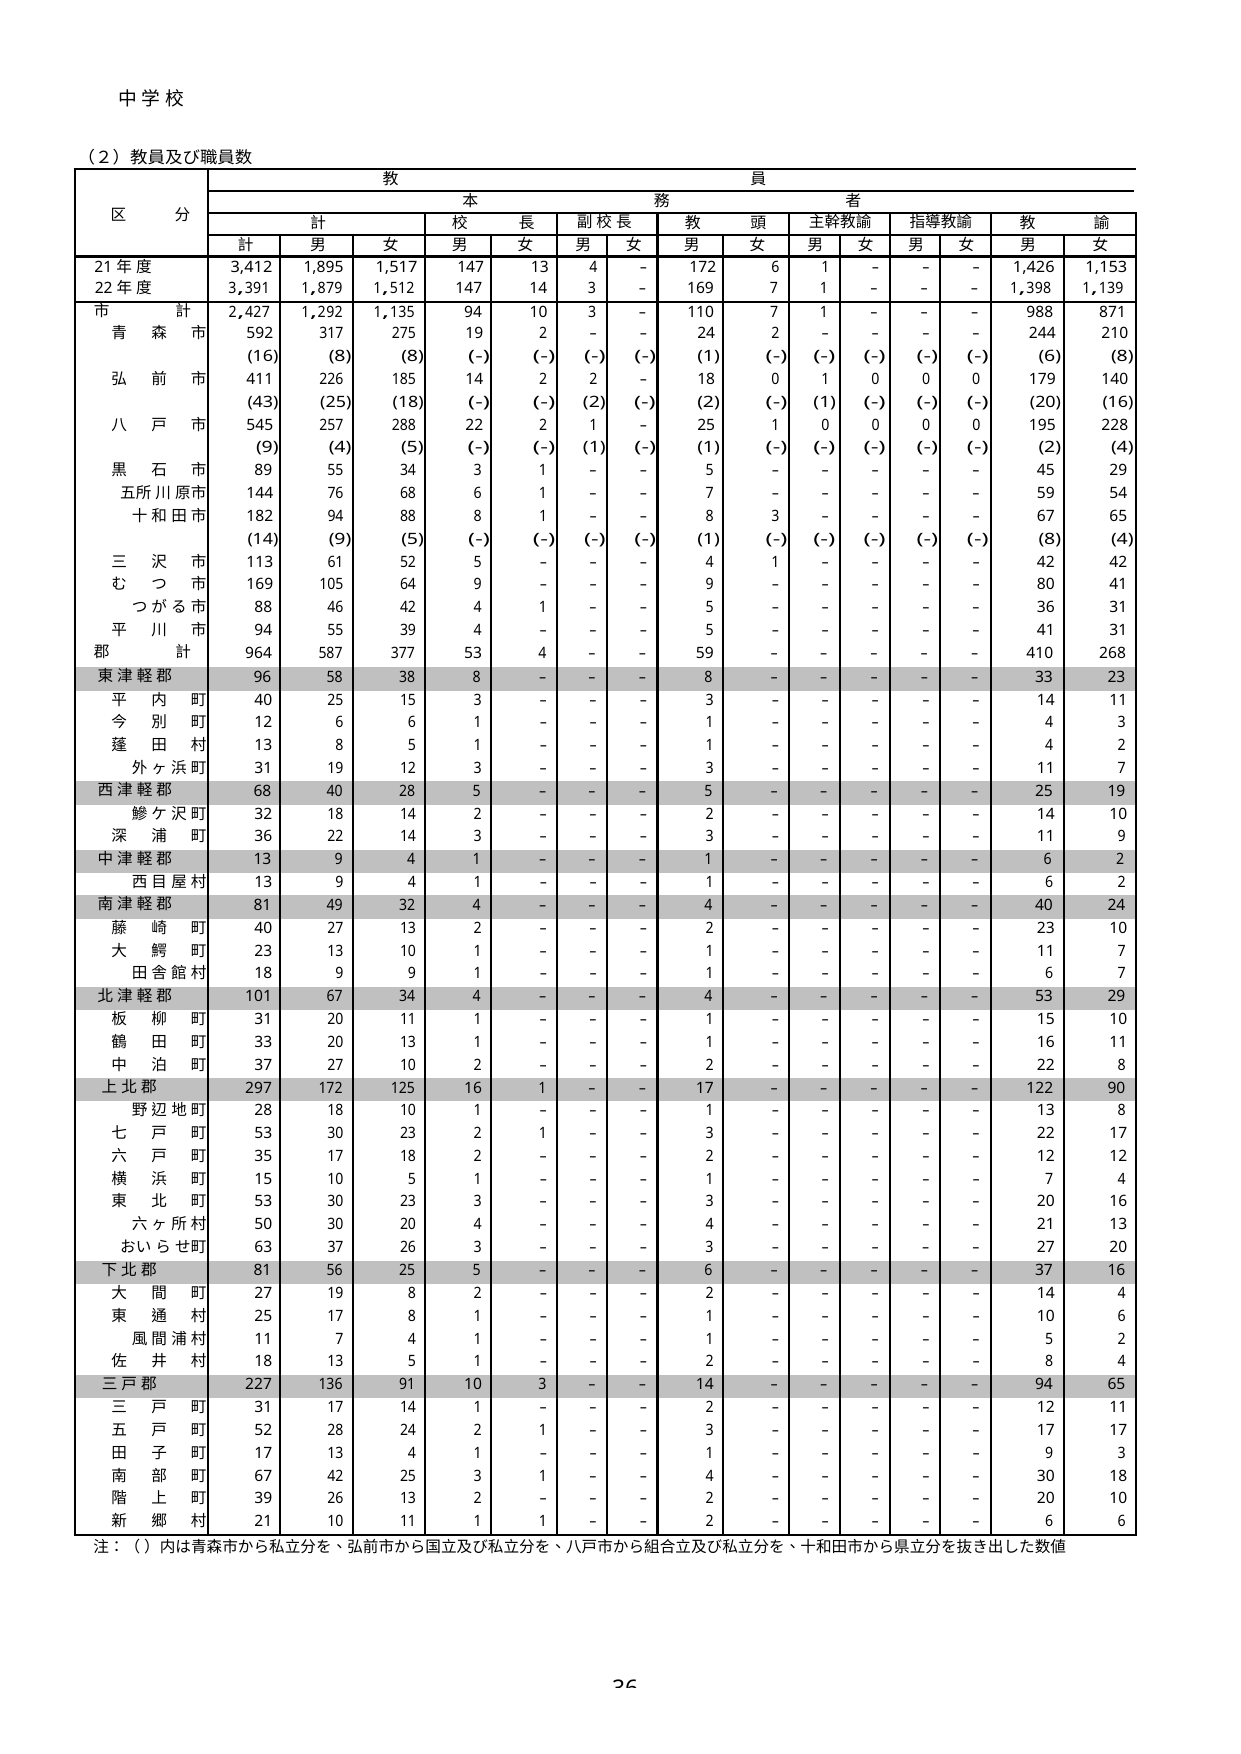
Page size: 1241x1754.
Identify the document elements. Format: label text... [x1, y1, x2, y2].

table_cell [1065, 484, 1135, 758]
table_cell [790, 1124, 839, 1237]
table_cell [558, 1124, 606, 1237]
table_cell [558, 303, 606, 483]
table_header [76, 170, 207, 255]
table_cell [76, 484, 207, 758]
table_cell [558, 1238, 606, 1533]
text 注：（ ）内は青森市から私立分を、弘前市から国立及び私立分を、八戸市から組合立及び私立分を、十和田市から県立分を抜き出した数値 [93, 1536, 1240, 1557]
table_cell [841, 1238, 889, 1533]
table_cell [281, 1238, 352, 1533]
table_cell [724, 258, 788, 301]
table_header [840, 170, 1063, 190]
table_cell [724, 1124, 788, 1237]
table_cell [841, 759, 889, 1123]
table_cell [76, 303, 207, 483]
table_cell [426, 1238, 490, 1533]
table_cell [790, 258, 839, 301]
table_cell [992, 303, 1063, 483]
text 中 学 校 [118, 86, 1240, 111]
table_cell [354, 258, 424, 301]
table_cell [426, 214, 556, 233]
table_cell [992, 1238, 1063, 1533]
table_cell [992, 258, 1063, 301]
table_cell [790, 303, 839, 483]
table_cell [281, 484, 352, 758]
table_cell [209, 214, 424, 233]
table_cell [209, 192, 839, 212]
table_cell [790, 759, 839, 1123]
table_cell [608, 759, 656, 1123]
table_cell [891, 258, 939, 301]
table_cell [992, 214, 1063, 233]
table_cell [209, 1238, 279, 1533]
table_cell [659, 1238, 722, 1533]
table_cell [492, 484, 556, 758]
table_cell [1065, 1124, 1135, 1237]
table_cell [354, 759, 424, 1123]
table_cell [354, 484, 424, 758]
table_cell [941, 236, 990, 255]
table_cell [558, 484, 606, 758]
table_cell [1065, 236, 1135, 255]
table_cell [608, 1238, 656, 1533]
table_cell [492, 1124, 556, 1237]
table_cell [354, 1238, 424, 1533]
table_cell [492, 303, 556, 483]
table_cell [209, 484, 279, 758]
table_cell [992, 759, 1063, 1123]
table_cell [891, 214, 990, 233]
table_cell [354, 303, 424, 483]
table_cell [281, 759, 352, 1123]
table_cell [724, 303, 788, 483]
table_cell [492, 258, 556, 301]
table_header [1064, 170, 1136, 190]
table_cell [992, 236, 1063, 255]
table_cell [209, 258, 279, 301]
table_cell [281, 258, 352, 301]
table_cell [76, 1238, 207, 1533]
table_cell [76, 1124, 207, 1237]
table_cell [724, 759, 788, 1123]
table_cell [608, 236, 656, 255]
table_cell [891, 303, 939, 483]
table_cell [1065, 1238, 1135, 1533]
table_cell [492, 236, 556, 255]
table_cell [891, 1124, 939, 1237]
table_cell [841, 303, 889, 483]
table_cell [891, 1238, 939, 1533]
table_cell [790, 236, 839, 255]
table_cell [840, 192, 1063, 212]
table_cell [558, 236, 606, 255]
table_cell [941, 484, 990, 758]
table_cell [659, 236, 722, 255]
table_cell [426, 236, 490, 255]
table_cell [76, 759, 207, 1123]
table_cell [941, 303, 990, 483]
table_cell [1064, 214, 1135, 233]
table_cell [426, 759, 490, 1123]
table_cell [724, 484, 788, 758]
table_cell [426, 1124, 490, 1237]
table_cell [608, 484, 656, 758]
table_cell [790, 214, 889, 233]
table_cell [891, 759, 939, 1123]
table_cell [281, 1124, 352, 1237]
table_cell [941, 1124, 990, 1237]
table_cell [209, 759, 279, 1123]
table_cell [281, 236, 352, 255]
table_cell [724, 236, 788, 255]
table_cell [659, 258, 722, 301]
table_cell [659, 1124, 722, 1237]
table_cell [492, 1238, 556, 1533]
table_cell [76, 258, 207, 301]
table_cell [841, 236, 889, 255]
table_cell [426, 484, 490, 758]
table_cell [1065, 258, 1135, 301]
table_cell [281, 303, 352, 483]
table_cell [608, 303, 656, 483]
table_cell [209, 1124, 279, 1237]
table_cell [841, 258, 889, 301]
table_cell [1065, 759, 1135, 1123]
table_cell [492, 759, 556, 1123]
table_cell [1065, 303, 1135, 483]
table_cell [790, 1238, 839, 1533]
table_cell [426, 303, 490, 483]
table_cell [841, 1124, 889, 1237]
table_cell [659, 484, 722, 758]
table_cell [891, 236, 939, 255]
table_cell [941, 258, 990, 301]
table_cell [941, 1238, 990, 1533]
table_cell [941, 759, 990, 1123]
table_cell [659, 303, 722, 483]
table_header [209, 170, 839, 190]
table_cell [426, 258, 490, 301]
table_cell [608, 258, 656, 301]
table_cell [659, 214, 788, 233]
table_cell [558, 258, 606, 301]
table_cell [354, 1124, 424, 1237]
text （２）教員及び職員数 [77, 146, 1240, 168]
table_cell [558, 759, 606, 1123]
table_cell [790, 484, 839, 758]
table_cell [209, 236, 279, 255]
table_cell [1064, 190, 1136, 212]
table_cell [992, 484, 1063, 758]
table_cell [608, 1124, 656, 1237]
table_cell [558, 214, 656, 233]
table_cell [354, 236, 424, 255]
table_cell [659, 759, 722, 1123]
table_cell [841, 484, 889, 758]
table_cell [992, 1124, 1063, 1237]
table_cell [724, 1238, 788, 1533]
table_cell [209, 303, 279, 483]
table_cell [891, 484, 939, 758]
